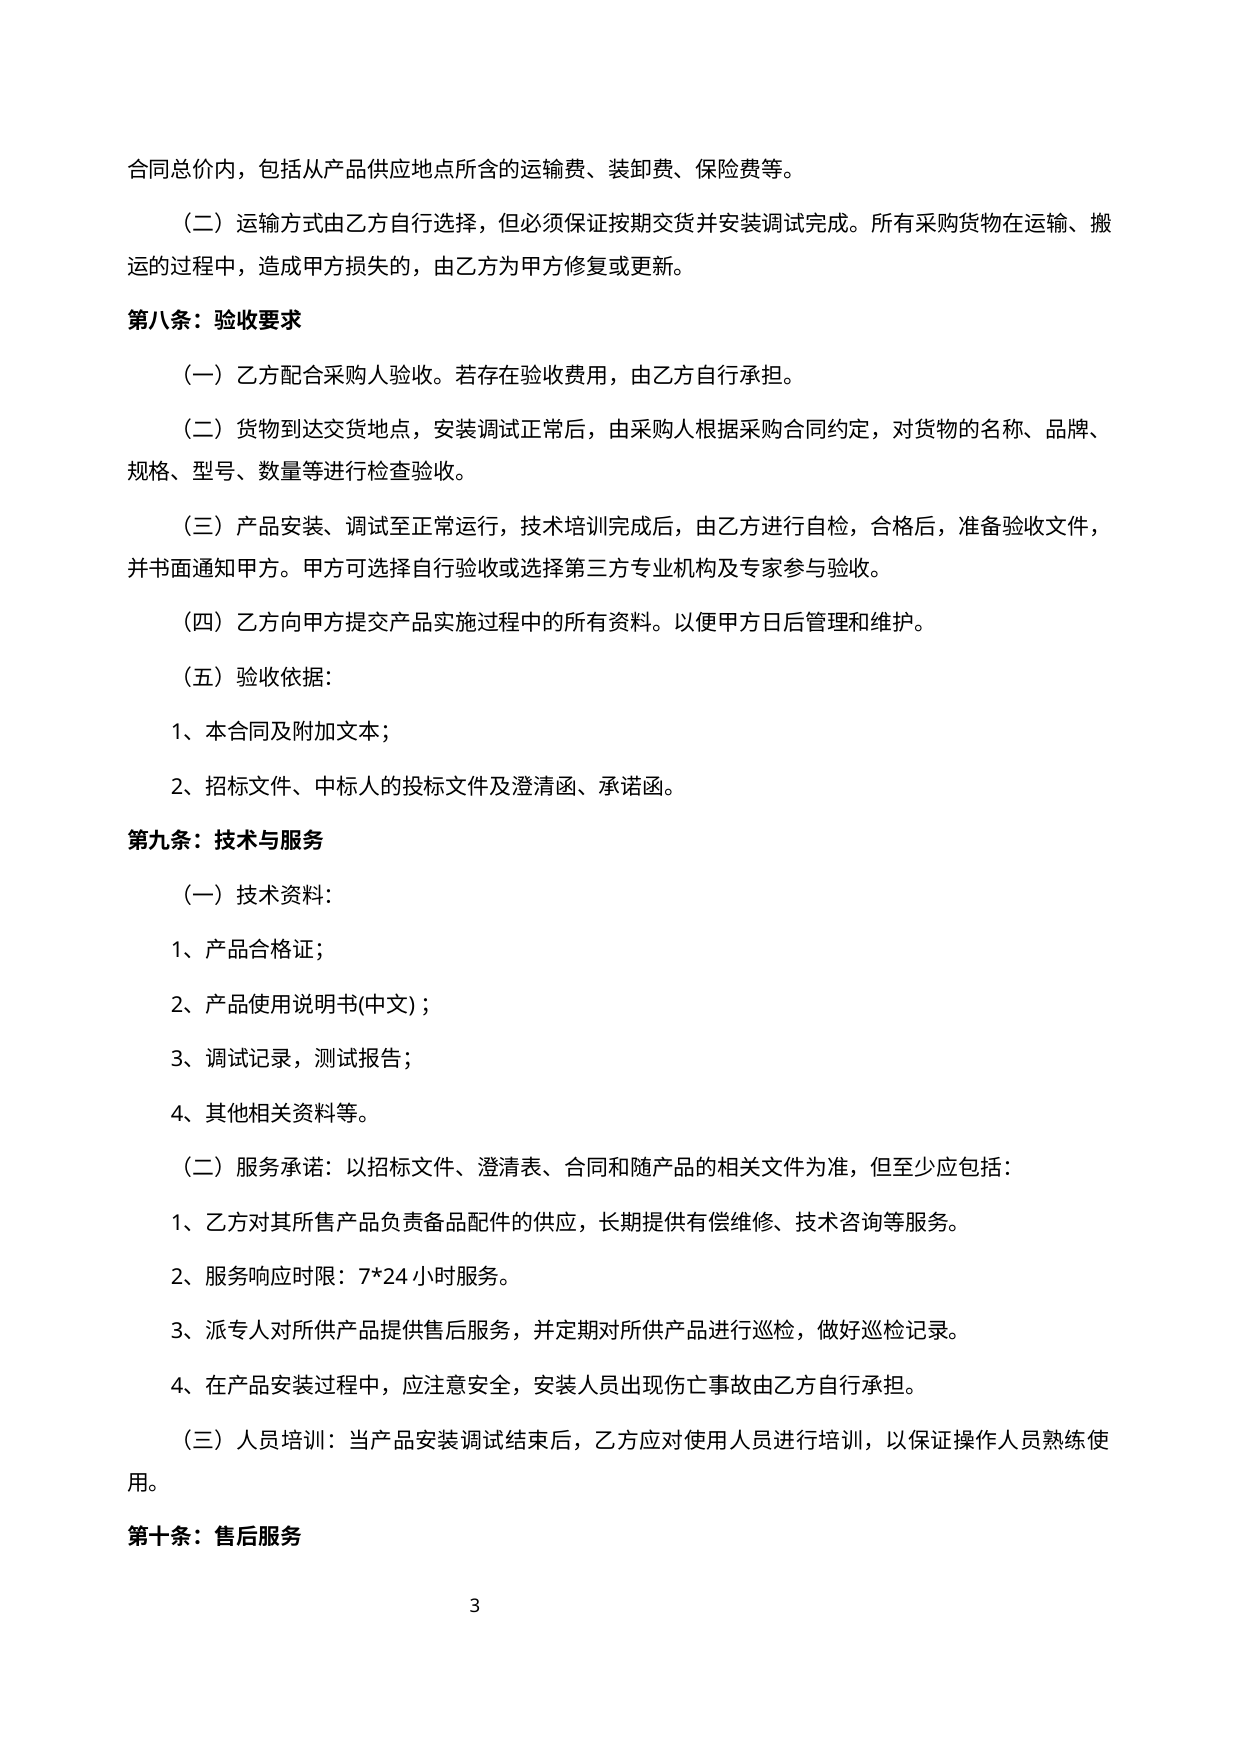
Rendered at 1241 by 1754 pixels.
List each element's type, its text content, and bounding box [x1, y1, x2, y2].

list 1、产品合格证； [127, 932, 1112, 964]
list 1、乙方对其所售产品负责备品配件的供应，长期提供有偿维修、技术咨询等服务。 [127, 1204, 1112, 1237]
list 乙方向甲方提交产品实施过程中的所有资料。以便甲方日后管理和维护。 [127, 605, 1112, 637]
list 2、服务响应时限：7*24小时服务。 [127, 1259, 1112, 1291]
list 4、其他相关资料等。 [127, 1095, 1112, 1128]
text 第九条：技术与服务 [127, 823, 1112, 855]
list 人员培训：当产品安装调试结束后，乙方应对使用人员进行培训，以保证操作人员熟练使用。 [127, 1422, 1112, 1497]
list 3、调试记录，测试报告； [127, 1041, 1112, 1073]
text 第十条：售后服务 [127, 1519, 1112, 1551]
list 产品安装、调试至正常运行，技术培训完成后，由乙方进行自检，合格后，准备验收文件，并书面通知甲方。甲方可选择自行验收或选择第三方专业机构及专家参与验收。 [127, 508, 1112, 583]
list 2、产品使用说明书(中文) ； [127, 986, 1112, 1019]
list 服务承诺：以招标文件、澄清表、合同和随产品的相关文件为准，但至少应包括： [127, 1150, 1112, 1182]
list 乙方配合采购人验收。若存在验收费用，由乙方自行承担。 [127, 357, 1112, 390]
list 验收依据： [127, 659, 1112, 692]
list 运输方式由乙方自行选择，但必须保证按期交货并安装调试完成。所有采购货物在运输、搬运的过程中，造成甲方损失的，由乙方为甲方修复或更新。 [127, 206, 1112, 281]
list 3、派专人对所供产品提供售后服务，并定期对所供产品进行巡检，做好巡检记录。 [127, 1313, 1112, 1346]
list 2、招标文件、中标人的投标文件及澄清函、承诺函。 [127, 768, 1112, 801]
list 技术资料： [127, 877, 1112, 910]
list 4、在产品安装过程中，应注意安全，安装人员出现伤亡事故由乙方自行承担。 [127, 1368, 1112, 1400]
list 货物到达交货地点，安装调试正常后，由采购人根据采购合同约定，对货物的名称、品牌、规格、型号、数量等进行检查验收。 [127, 412, 1112, 486]
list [127, 152, 1112, 184]
text 第八条：验收要求 [127, 303, 1112, 335]
list 1、本合同及附加文本； [127, 714, 1112, 746]
